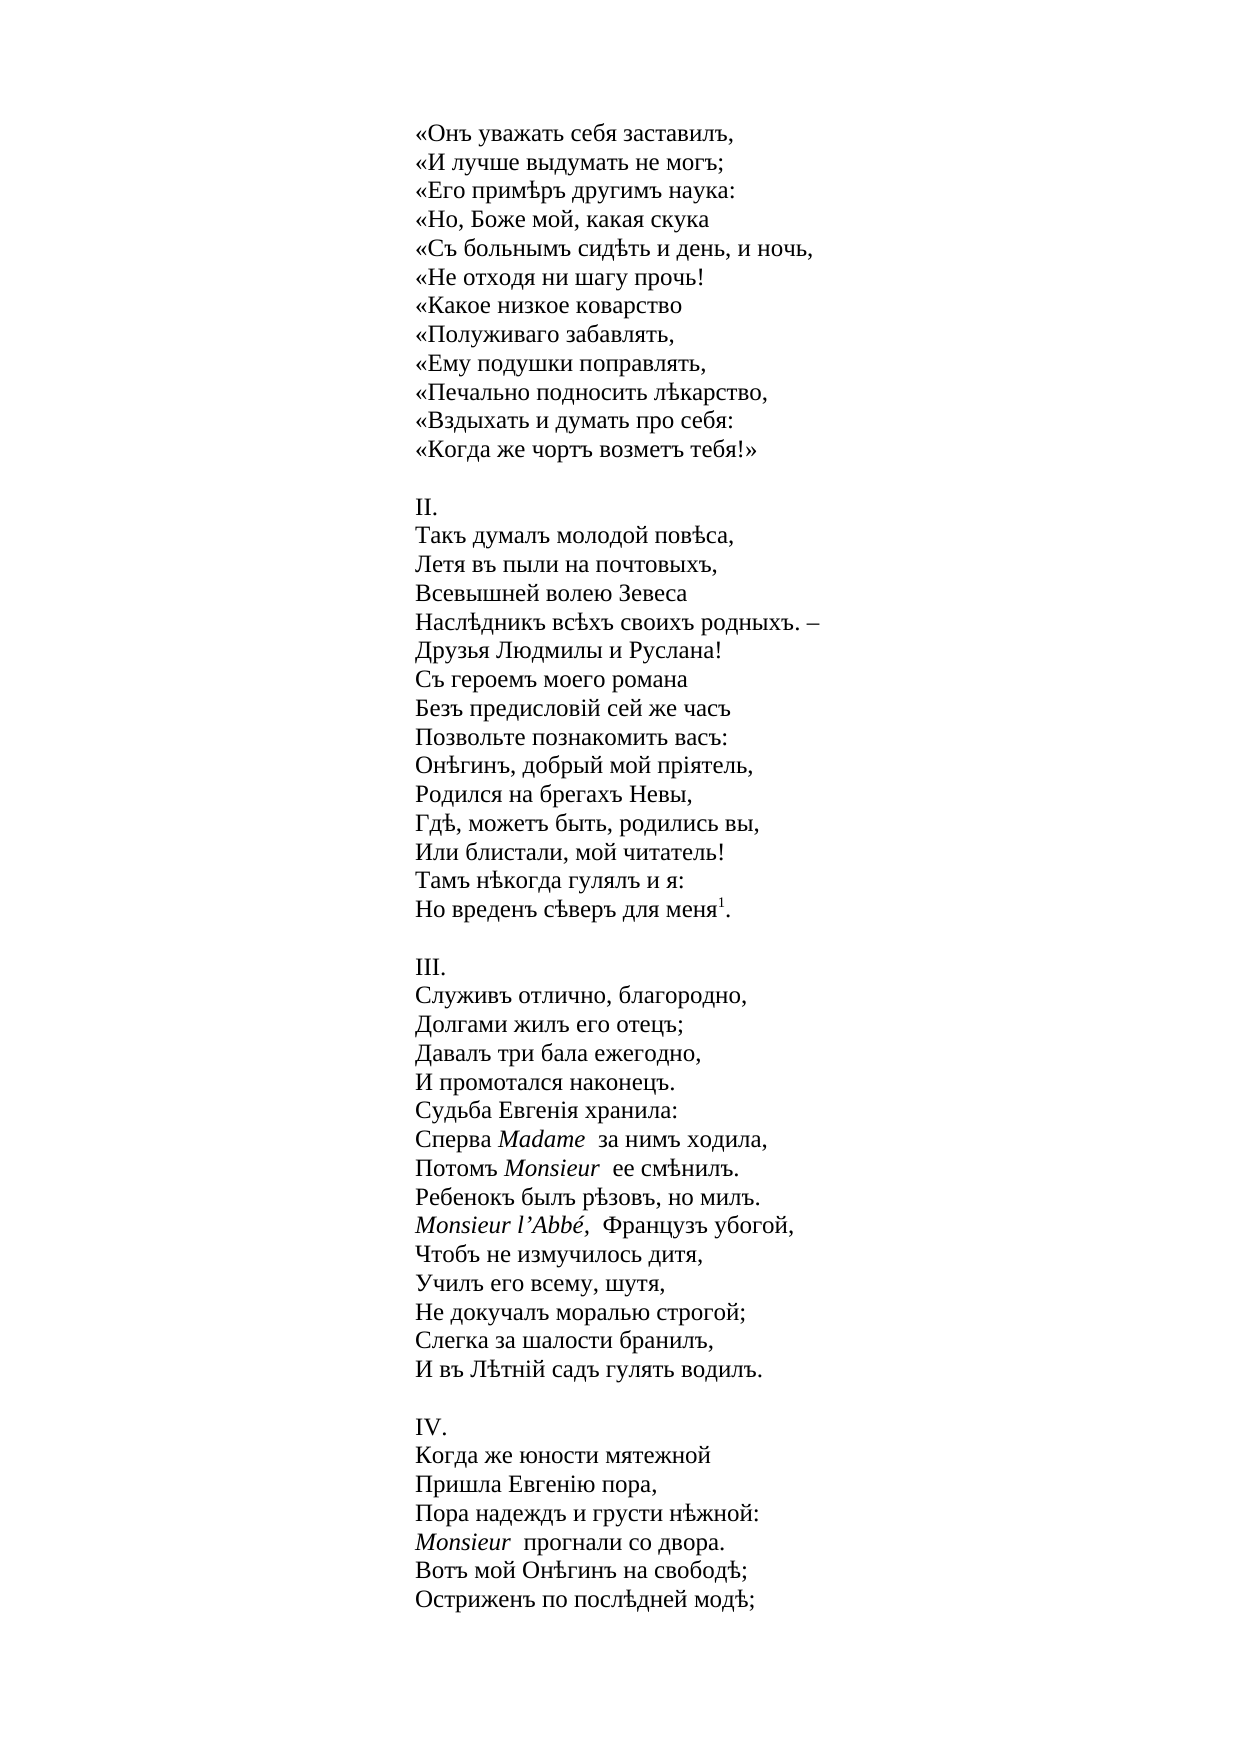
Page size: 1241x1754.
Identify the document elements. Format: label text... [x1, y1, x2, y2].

text Monsieur l’Abbé, Французъ убогой, [356, 1211, 1089, 1239]
text Давалъ три бала ежегодно, [356, 1038, 1089, 1067]
text Позвольте познакомить васъ: [356, 722, 1089, 751]
text Или блистали, мой читатель! [356, 837, 1089, 866]
text Такъ думалъ молодой повѣса, [356, 521, 1089, 549]
text И въ Лѣтній садъ гулять водилъ. [356, 1354, 1089, 1383]
text «Когда же чортъ возметъ тебя!» [356, 434, 1089, 463]
text Чтобъ не измучилось дитя, [356, 1239, 1089, 1268]
text Monsieur прогнали со двора. [356, 1527, 1089, 1556]
text Безъ предисловій сей же часъ [356, 693, 1089, 722]
text «Не отходя ни шагу прочь! [356, 262, 1089, 291]
text «Ему подушки поправлять, [356, 348, 1089, 377]
text «Печально подносить лѣкарство, [356, 377, 1089, 406]
text Летя въ пыли на почтовыхъ, [356, 549, 1089, 578]
text «Съ больнымъ сидѣть и день, и ночь, [356, 233, 1089, 262]
text IV. [356, 1412, 1089, 1441]
text Судьба Евгенія хранила: [356, 1096, 1089, 1124]
text «Онъ уважать себя заставилъ, [356, 118, 1089, 147]
text Родился на брегахъ Невы, [356, 779, 1089, 808]
text «Вздыхать и думать про себя: [356, 406, 1089, 434]
text «Полуживаго забавлять, [356, 319, 1089, 348]
text Съ героемъ моего романа [356, 664, 1089, 693]
text Училъ его всему, шутя, [356, 1268, 1089, 1297]
text Сперва Madame за нимъ ходила, [356, 1124, 1089, 1153]
text II. [356, 492, 1089, 521]
text Ребенокъ былъ рѣзовъ, но милъ. [356, 1182, 1089, 1211]
text Онѣгинъ, добрый мой пріятель, [356, 751, 1089, 779]
text «Но, Боже мой, какая скука [356, 204, 1089, 233]
text III. [356, 952, 1089, 981]
text «Его примѣръ другимъ наука: [356, 176, 1089, 204]
text Гдѣ, можетъ быть, родились вы, [356, 808, 1089, 837]
text Пришла Евгенію пора, [356, 1469, 1089, 1498]
text Когда же юности мятежной [356, 1441, 1089, 1469]
text Но вреденъ сѣверъ для меня1. [356, 894, 1089, 923]
text Не докучалъ моралью строгой; [356, 1297, 1089, 1326]
text Остриженъ по послѣдней модѣ; [356, 1584, 1089, 1613]
text Потомъ Monsieur ее смѣнилъ. [356, 1153, 1089, 1182]
text Друзья Людмилы и Руслана! [356, 636, 1089, 664]
text Наслѣдникъ всѣхъ своихъ родныхъ. – [356, 607, 1089, 636]
text «И лучше выдумать не могъ; [356, 147, 1089, 176]
text Пора надеждъ и грусти нѣжной: [356, 1498, 1089, 1527]
text Служивъ отлично, благородно, [356, 981, 1089, 1009]
text Долгами жилъ его отецъ; [356, 1009, 1089, 1038]
text Всевышней волею Зевеса [356, 578, 1089, 607]
text Слегка за шалости бранилъ, [356, 1326, 1089, 1354]
text Тамъ нѣкогда гулялъ и я: [356, 866, 1089, 894]
text «Какое низкое коварство [356, 291, 1089, 319]
text Вотъ мой Онѣгинъ на свободѣ; [356, 1556, 1089, 1584]
text И промотался наконецъ. [356, 1067, 1089, 1096]
